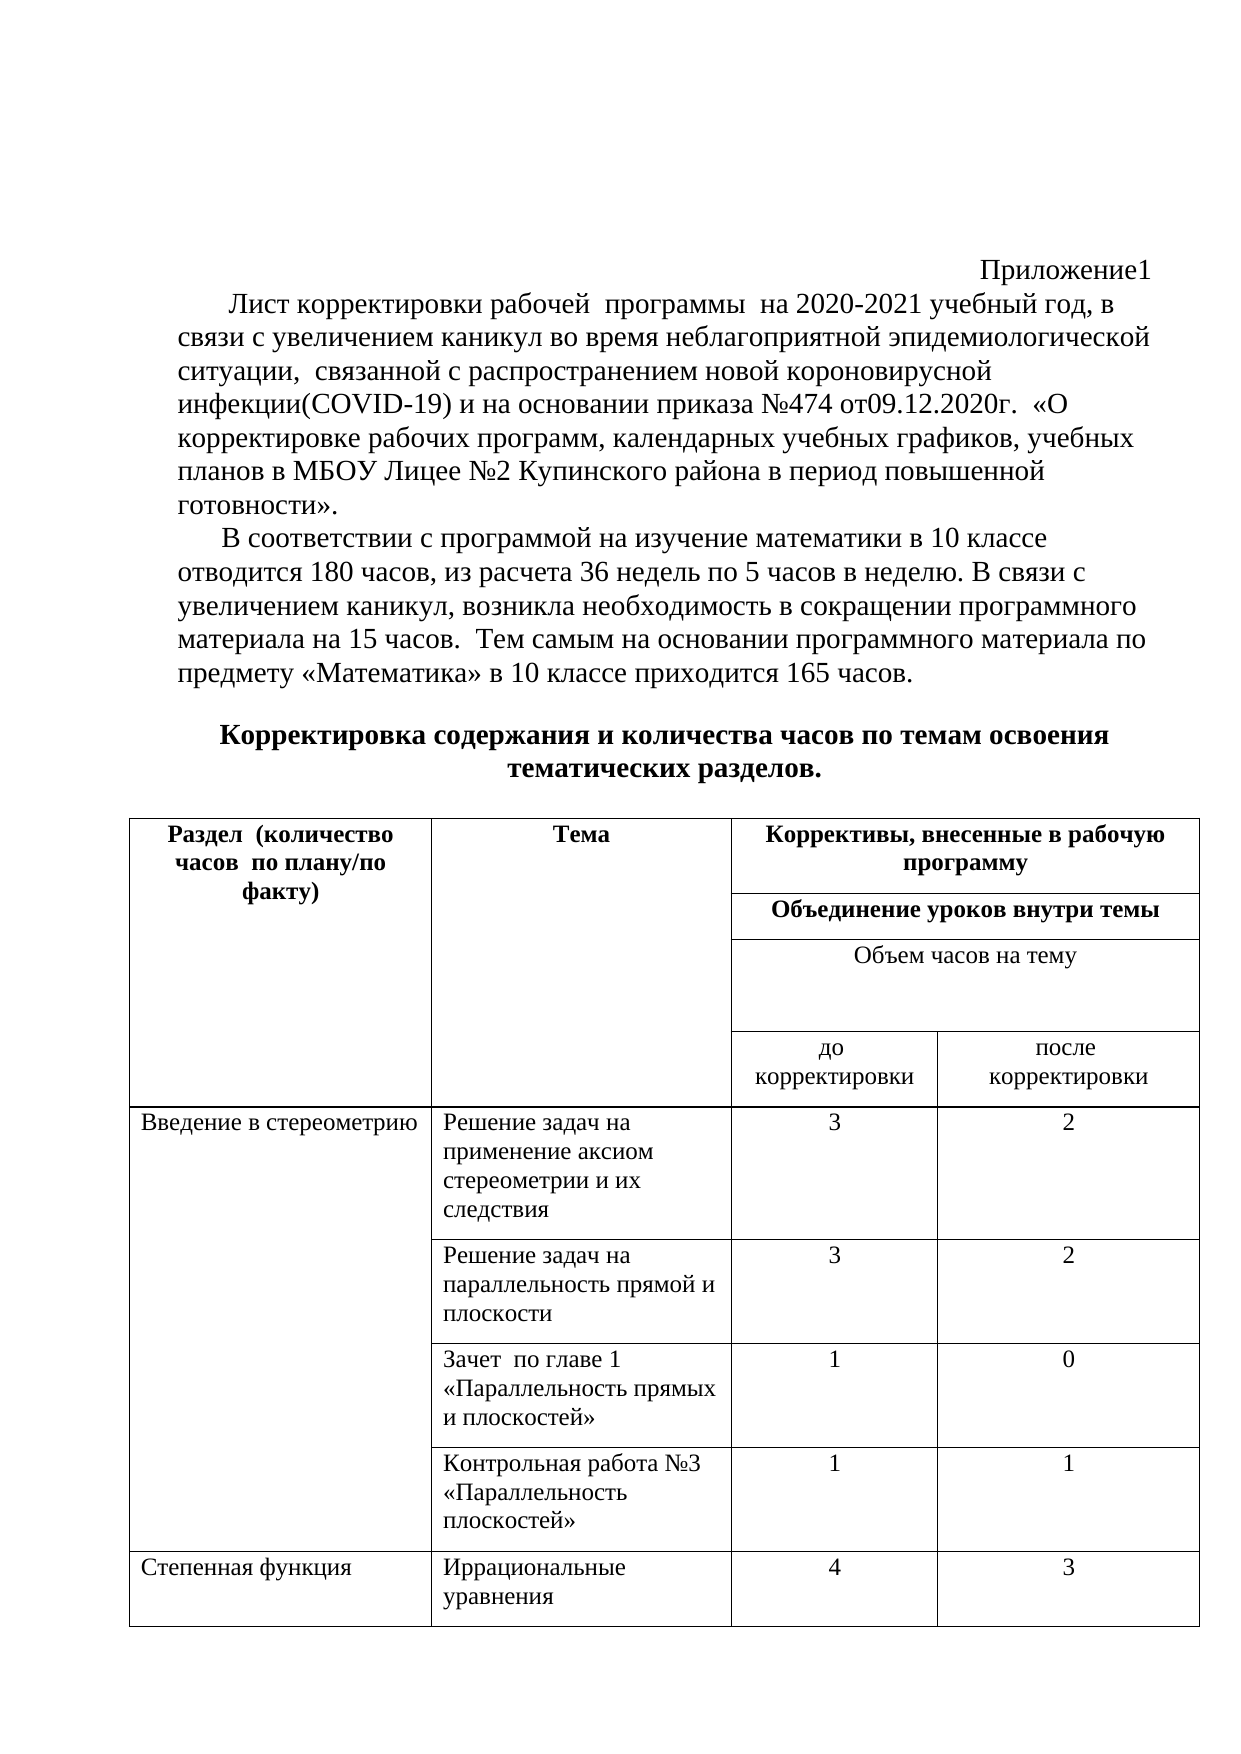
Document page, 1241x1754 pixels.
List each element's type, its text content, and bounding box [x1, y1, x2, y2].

table_cell 1 [938, 1448, 1199, 1551]
table_cell 3 [732, 1108, 937, 1239]
table_cell до корректировки [732, 1032, 937, 1106]
table_cell 2 [938, 1108, 1199, 1239]
table_cell 1 [732, 1344, 937, 1447]
table_cell Объем часов на тему [732, 940, 1199, 1031]
table_cell 4 [732, 1552, 937, 1626]
table_cell Зачет по главе 1 «Параллельность прямых и плоскостей» [432, 1344, 731, 1447]
table_cell Объединение уроков внутри темы [732, 894, 1199, 939]
table_cell 1 [732, 1448, 937, 1551]
table_header Раздел (количество часов по плану/по факту) [130, 819, 431, 1106]
table_cell Решение задач на применение аксиом стереометрии и их следствия [432, 1108, 731, 1239]
table_cell 0 [938, 1344, 1199, 1447]
table_cell 2 [938, 1240, 1199, 1343]
table_cell Контрольная работа №3 «Параллельность плоскостей» [432, 1448, 731, 1551]
table_cell 3 [938, 1552, 1199, 1626]
table_cell Степенная функция [130, 1552, 431, 1626]
text В соответствии с программой на изучение математики в 10 классе отводится 180 часов, из расчета 36 недель по 5 часов в неделю. В связи с увеличением каникул, возникла необходимость в сокращении программного материала на 15 часов. Тем самым на основании программного материала по предмету «Математика» в 10 классе приходится 165 часов. [177, 521, 1152, 688]
table_cell Решение задач на параллельность прямой и плоскости [432, 1240, 731, 1343]
table_cell 3 [732, 1240, 937, 1343]
table_cell Иррациональные уравнения [432, 1552, 731, 1626]
text Приложение1 [177, 252, 1152, 286]
text Корректировка содержания и количества часов по темам освоения тематических разделов. [177, 717, 1152, 784]
table_cell после корректировки [938, 1032, 1199, 1106]
table_cell Введение в стереометрию [130, 1108, 431, 1551]
table_header Коррективы, внесенные в рабочую программу [732, 819, 1199, 893]
text Лист корректировки рабочей программы на 2020-2021 учебный год, в связи с увеличением каникул во время неблагоприятной эпидемиологической ситуации, связанной с распространением новой короновирусной инфекции(COVID-19) и на основании приказа №474 от09.12.2020г. «О корректировке рабочих программ, календарных учебных графиков, учебных планов в МБОУ Лицее №2 Купинского района в период повышенной готовности». [177, 286, 1152, 521]
table_header Тема [432, 819, 731, 1106]
